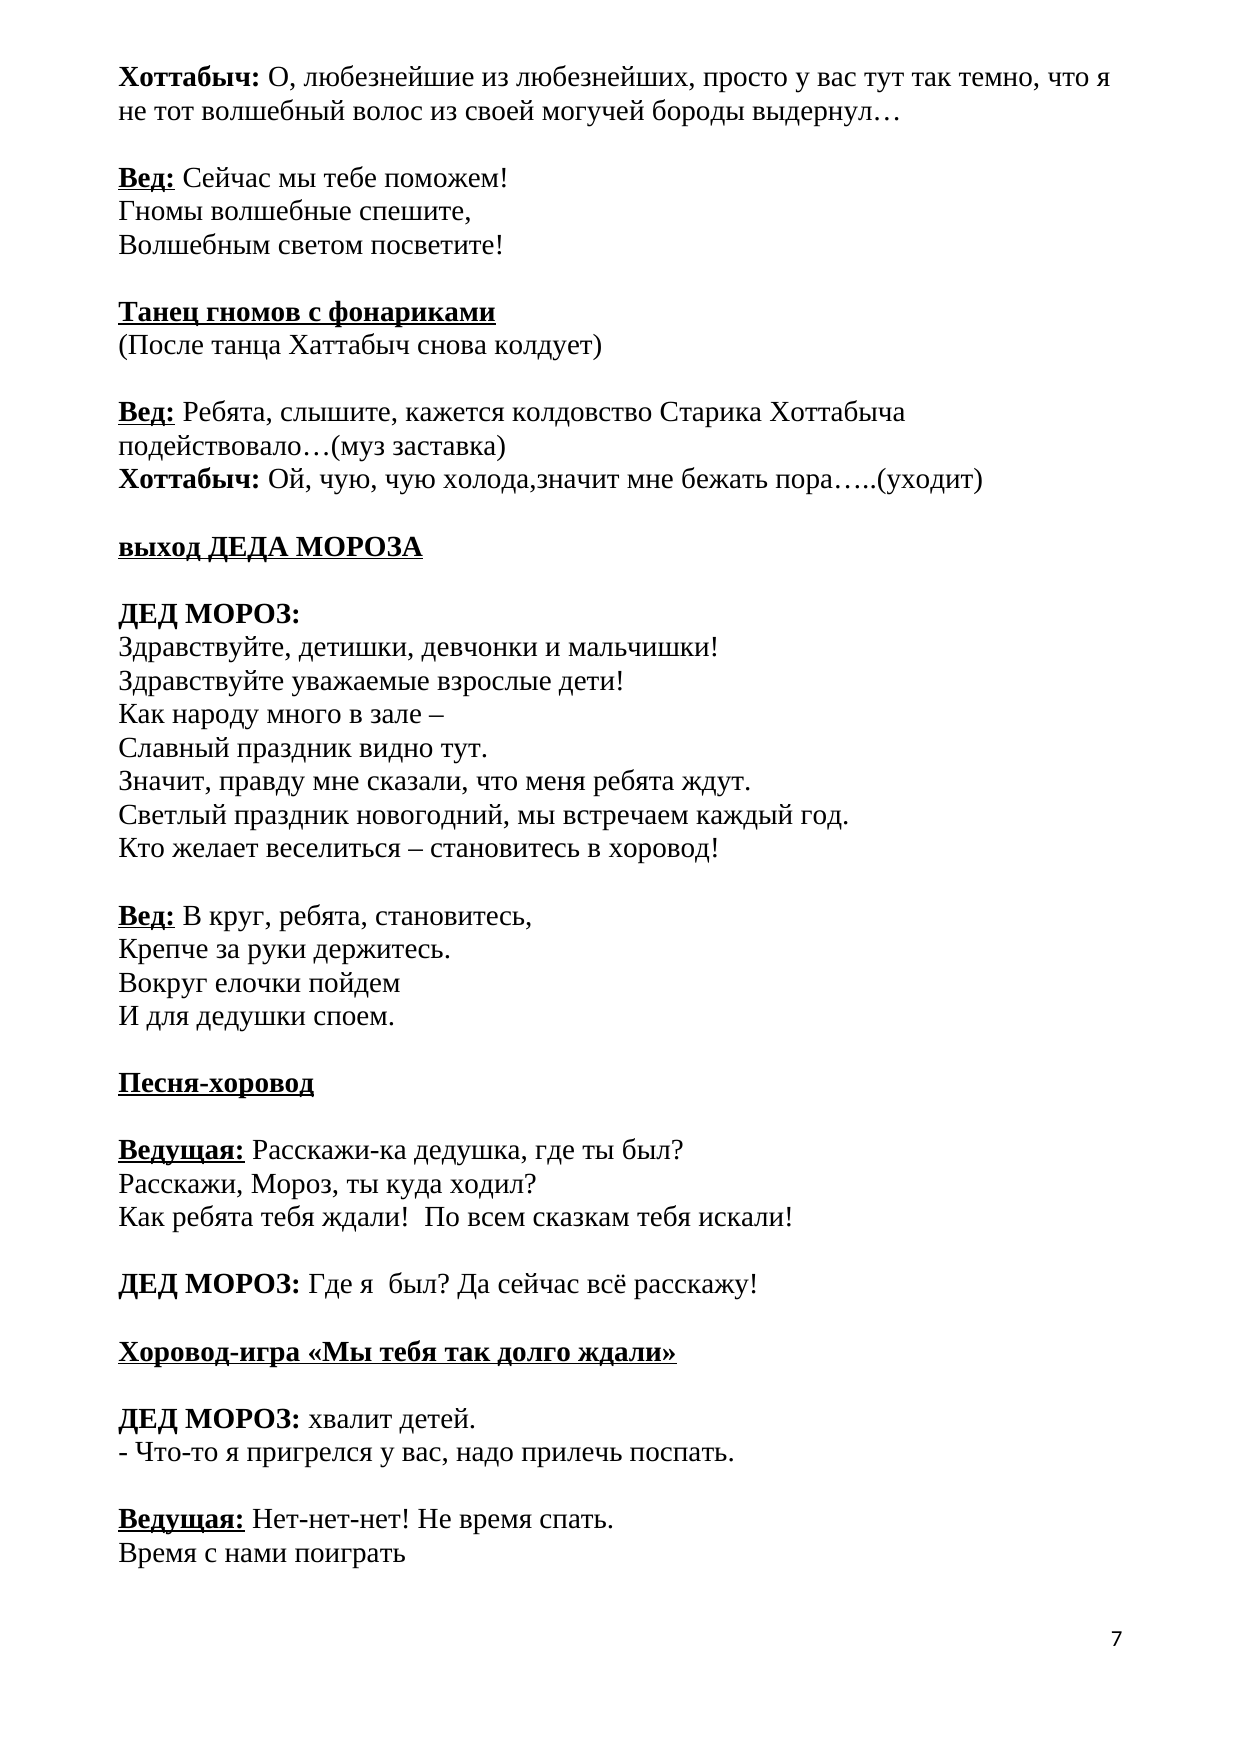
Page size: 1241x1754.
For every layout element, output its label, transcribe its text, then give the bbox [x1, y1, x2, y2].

text Здравствуйте уважаемые взрослые дети! [118, 663, 1122, 696]
text Здравствуйте, детишки, девчонки и мальчишки! [118, 629, 1122, 663]
text ДЕД МОРОЗ: [118, 596, 1122, 629]
text Хоттабыч: О, любезнейшие из любезнейших, просто у вас тут так темно, что я не тот волшебный волос из своей могучей бороды выдернул… [118, 59, 1122, 126]
text И для дедушки споем. [118, 998, 1122, 1032]
text Кто желает веселиться – становитесь в хоровод! [118, 831, 1122, 864]
text - Что-то я пригрелся у вас, надо прилечь поспать. [118, 1434, 1122, 1468]
text Расскажи, Мороз, ты куда ходил? [118, 1166, 1122, 1199]
text Хоровод-игра «Мы тебя так долго ждали» [118, 1334, 1122, 1367]
text Танец гномов с фонариками [118, 294, 1122, 327]
text Гномы волшебные спешите, [118, 193, 1122, 227]
text Славный праздник видно тут. [118, 730, 1122, 763]
text Вед: В круг, ребята, становитесь, [118, 898, 1122, 931]
text Как ребята тебя ждали! По всем сказкам тебя искали! [118, 1199, 1122, 1233]
text Хоттабыч: Ой, чую, чую холода,значит мне бежать пора…..(уходит) [118, 462, 1122, 495]
text Волшебным светом посветите! [118, 227, 1122, 260]
text Светлый праздник новогодний, мы встречаем каждый год. [118, 797, 1122, 831]
text выход ДЕДА МОРОЗА [118, 529, 1122, 562]
text Вед: Сейчас мы тебе поможем! [118, 160, 1122, 193]
text (После танца Хаттабыч снова колдует) [118, 327, 1122, 361]
text Ведущая: Расскажи-ка дедушка, где ты был? [118, 1132, 1122, 1166]
text Время с нами поиграть [118, 1535, 1122, 1568]
text ДЕД МОРОЗ: Где я был? Да сейчас всё расскажу! [118, 1267, 1122, 1300]
text ДЕД МОРОЗ: хвалит детей. [118, 1401, 1122, 1434]
text Крепче за руки держитесь. [118, 931, 1122, 965]
text Ведущая: Нет-нет-нет! Не время спать. [118, 1501, 1122, 1535]
text Значит, правду мне сказали, что меня ребята ждут. [118, 763, 1122, 797]
text Вед: Ребята, слышите, кажется колдовство Старика Хоттабыча подействовало…(муз заставка) [118, 394, 1122, 462]
text Вокруг елочки пойдем [118, 965, 1122, 998]
text Песня-хоровод [118, 1065, 1122, 1099]
text Как народу много в зале – [118, 696, 1122, 730]
